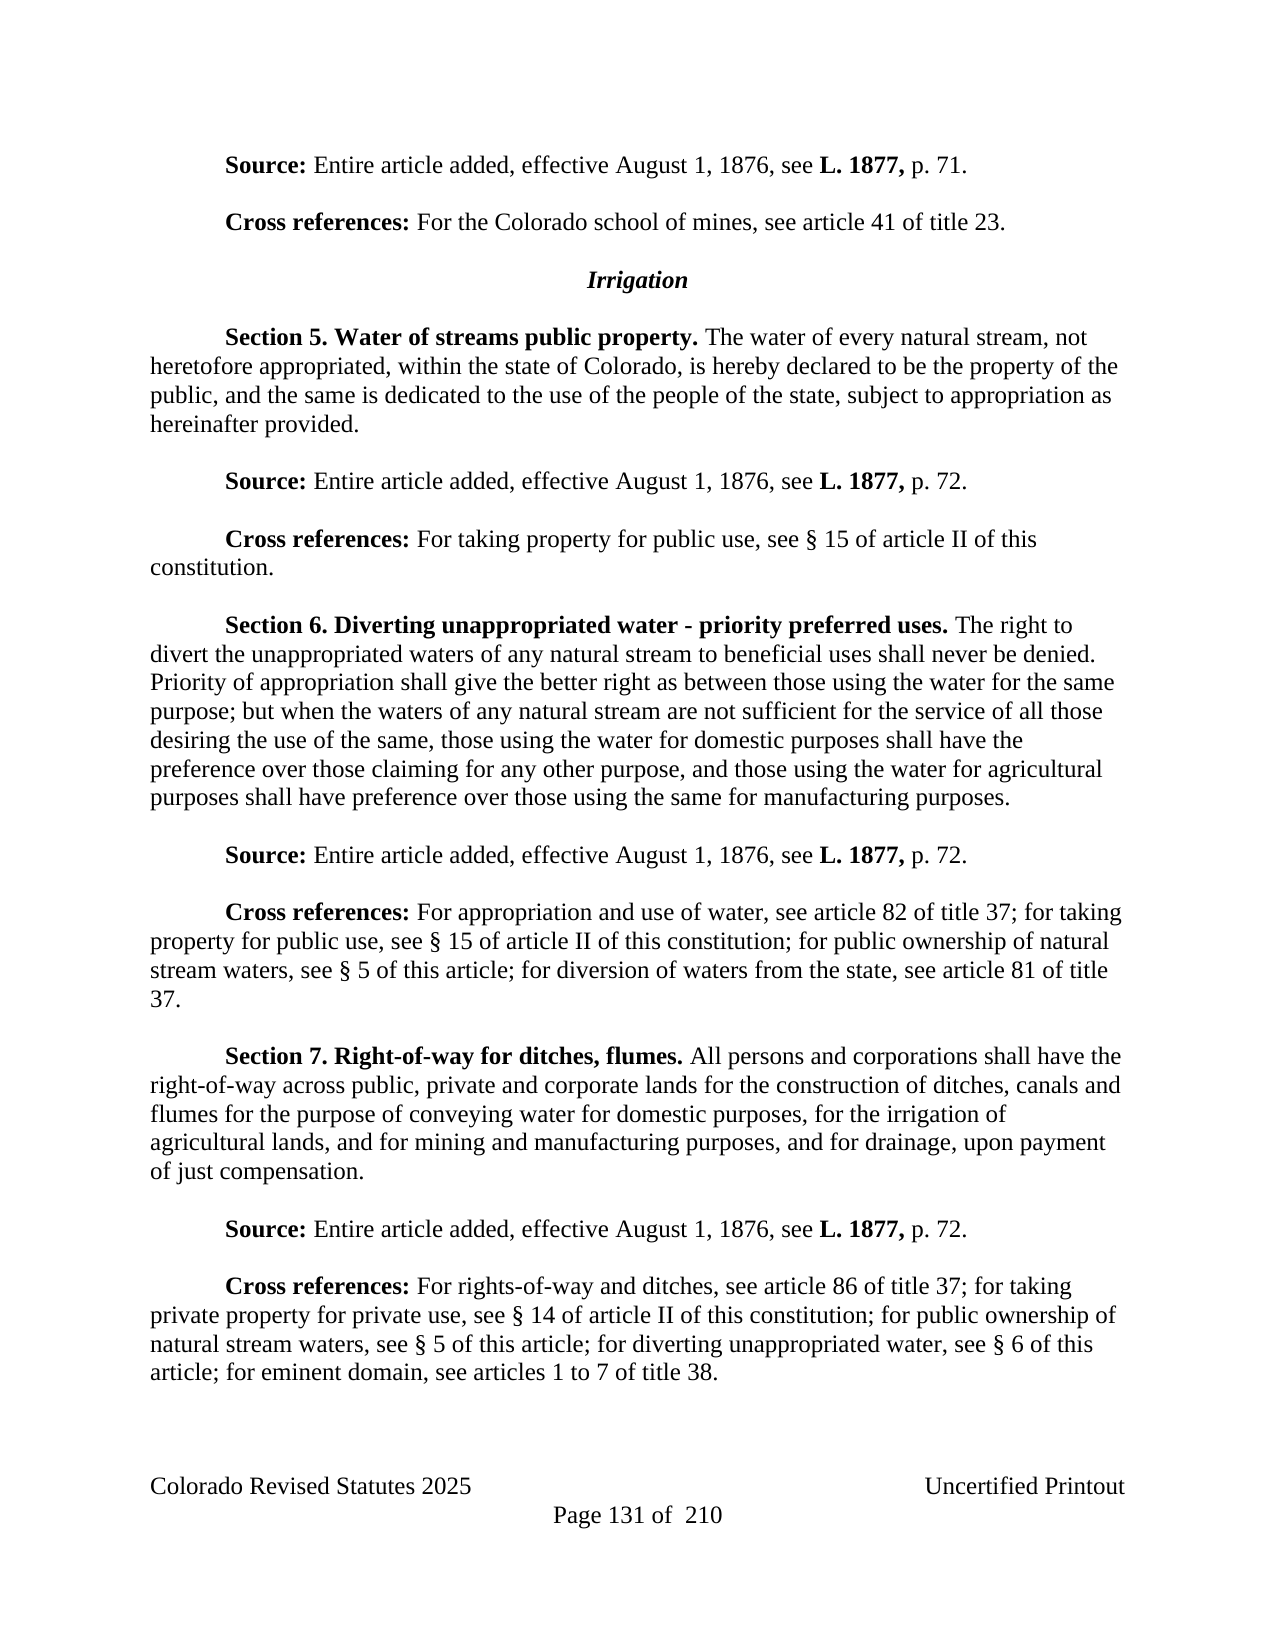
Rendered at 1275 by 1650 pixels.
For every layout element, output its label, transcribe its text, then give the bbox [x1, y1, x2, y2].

text Section 5. Water of streams public property. The water of every natural stream, not heretofore appropriated, within the state of Colorado, is hereby declared to be the property of the public, and the same is dedicated to the use of the people of the state, subject to appropriation as hereinafter provided. [150, 322, 1125, 437]
text Cross references: For the Colorado school of mines, see article 41 of title 23. [150, 207, 1125, 236]
text Source: Entire article added, effective August 1, 1876, see L. 1877, p. 72. [150, 466, 1125, 495]
text Source: Entire article added, effective August 1, 1876, see L. 1877, p. 72. [150, 1214, 1125, 1242]
text Source: Entire article added, effective August 1, 1876, see L. 1877, p. 71. [150, 150, 1125, 179]
text Source: Entire article added, effective August 1, 1876, see L. 1877, p. 72. [150, 840, 1125, 869]
text Irrigation [150, 265, 1125, 294]
text Cross references: For taking property for public use, see § 15 of article II of this constitution. [150, 524, 1125, 581]
text Cross references: For rights-of-way and ditches, see article 86 of title 37; for taking private property for private use, see § 14 of article II of this constitution; for public ownership of natural stream waters, see § 5 of this article; for diverting unappropriated water, see § 6 of this article; for eminent domain, see articles 1 to 7 of title 38. [150, 1271, 1125, 1386]
text Cross references: For appropriation and use of water, see article 82 of title 37; for taking property for public use, see § 15 of article II of this constitution; for public ownership of natural stream waters, see § 5 of this article; for diversion of waters from the state, see article 81 of title 37. [150, 897, 1125, 1012]
text Section 7. Right-of-way for ditches, flumes. All persons and corporations shall have the right-of-way across public, private and corporate lands for the construction of ditches, canals and flumes for the purpose of conveying water for domestic purposes, for the irrigation of agricultural lands, and for mining and manufacturing purposes, and for drainage, upon payment of just compensation. [150, 1041, 1125, 1185]
text Section 6. Diverting unappropriated water - priority preferred uses. The right to divert the unappropriated waters of any natural stream to beneficial uses shall never be denied. Priority of appropriation shall give the better right as between those using the water for the same purpose; but when the waters of any natural stream are not sufficient for the service of all those desiring the use of the same, those using the water for domestic purposes shall have the preference over those claiming for any other purpose, and those using the water for agricultural purposes shall have preference over those using the same for manufacturing purposes. [150, 610, 1125, 811]
